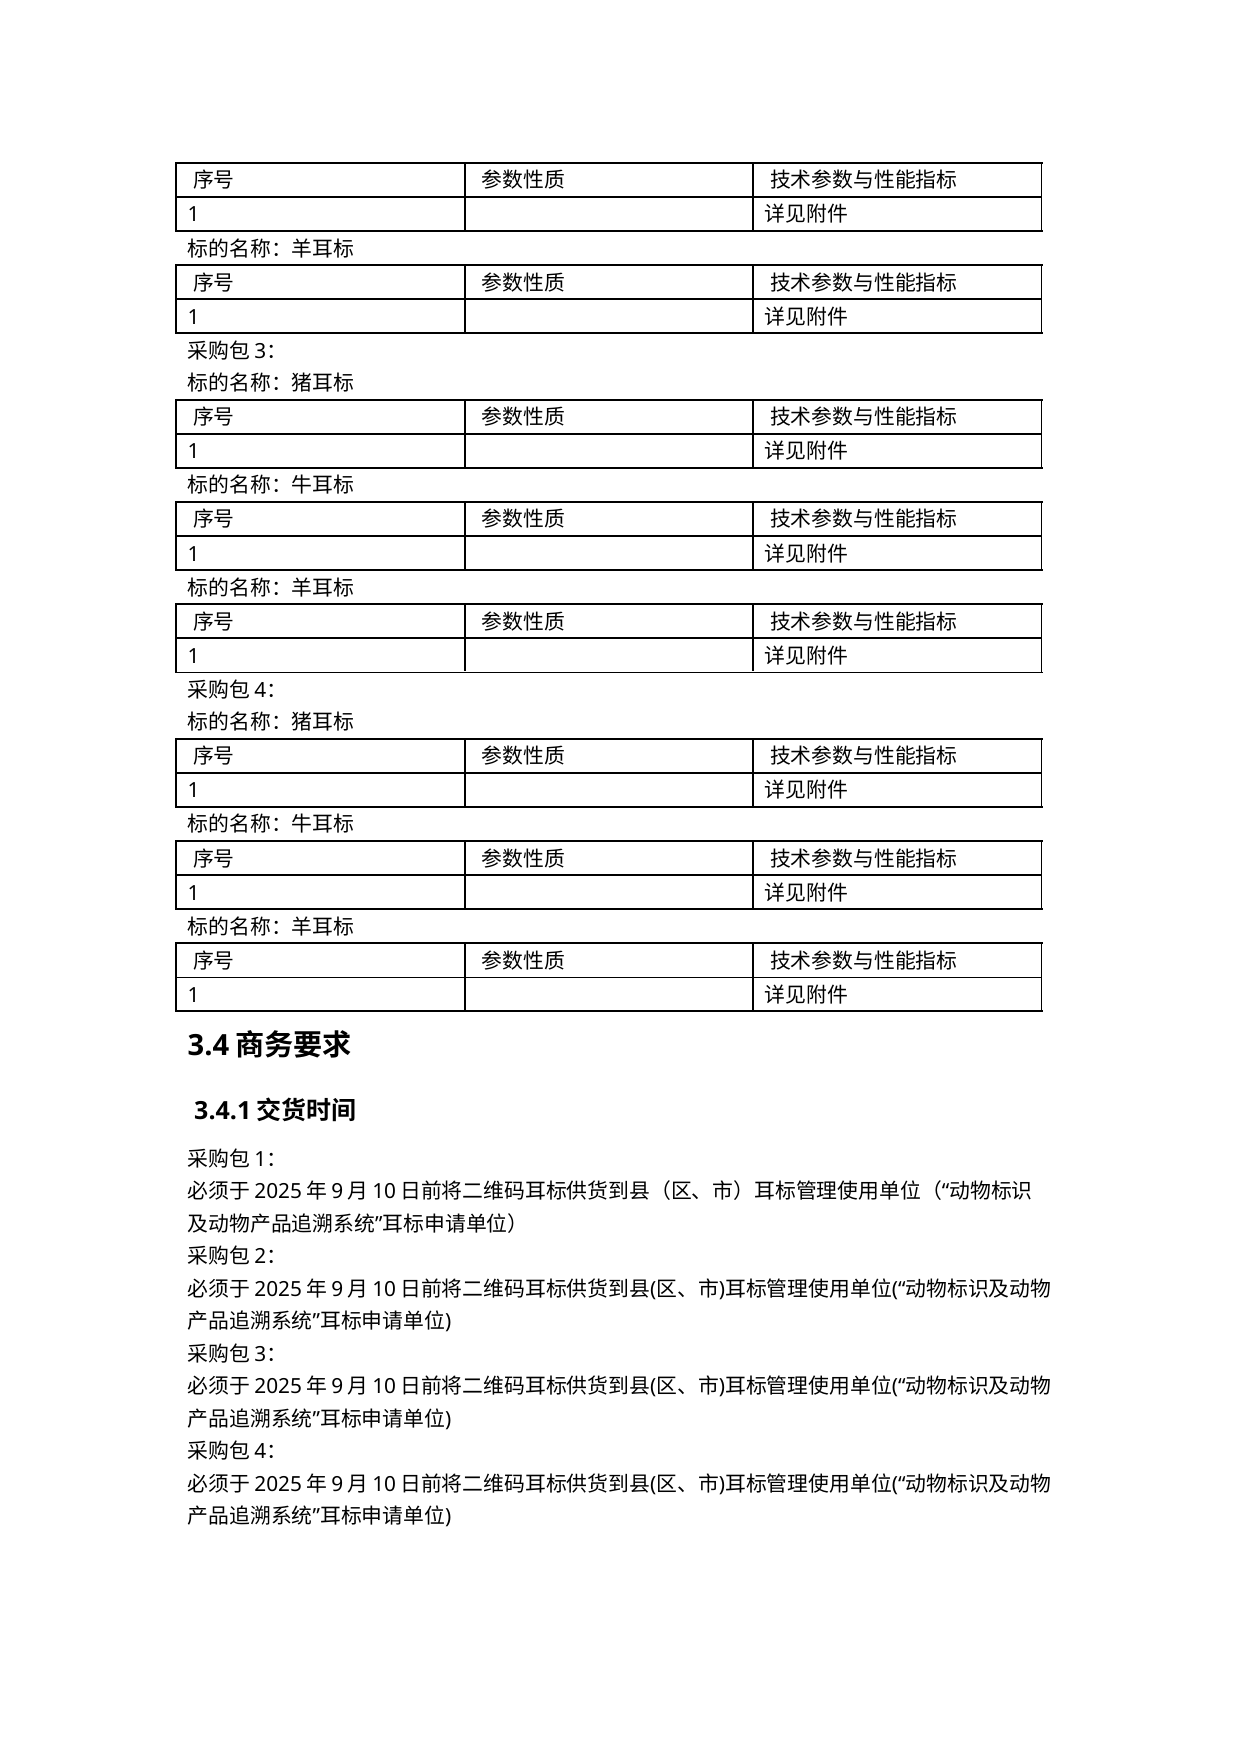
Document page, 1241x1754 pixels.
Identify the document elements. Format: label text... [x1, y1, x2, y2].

table_cell 1 [177, 435, 464, 467]
table_cell 详见附件 [754, 774, 1041, 806]
text 必须于2025年9月10日前将二维码耳标供货到县(区、市)耳标管理使用单位(“动物标识及动物产品追溯系统”耳标申请单位) [187, 1369, 1053, 1434]
table_header 技术参数与性能指标 [754, 503, 1041, 535]
table_cell 详见附件 [754, 639, 1041, 671]
table_cell 1 [177, 537, 464, 569]
text 标的名称：羊耳标 [187, 571, 1053, 603]
table_header 序号 [177, 842, 464, 874]
table_cell [466, 639, 752, 671]
text 标的名称：牛耳标 [187, 808, 1053, 840]
table_header 技术参数与性能指标 [754, 164, 1041, 196]
text 采购包4： [187, 673, 1053, 705]
table_header 参数性质 [466, 401, 752, 433]
text 采购包3： [187, 1337, 1053, 1369]
table_cell 详见附件 [754, 876, 1041, 908]
text 采购包1： [187, 1142, 1053, 1174]
table_header 参数性质 [466, 842, 752, 874]
table_cell 详见附件 [754, 435, 1041, 467]
table_cell 详见附件 [754, 537, 1041, 569]
table_header 序号 [177, 944, 464, 976]
text 标的名称：猪耳标 [187, 705, 1053, 738]
table_header 参数性质 [466, 266, 752, 298]
table_header 技术参数与性能指标 [754, 740, 1041, 772]
table_cell 1 [177, 639, 464, 671]
table_header 序号 [177, 164, 464, 196]
text 标的名称：羊耳标 [187, 910, 1053, 942]
table_cell [466, 435, 752, 467]
table_cell 1 [177, 978, 464, 1010]
table_cell 详见附件 [754, 198, 1041, 230]
table_cell 1 [177, 300, 464, 332]
table_header 技术参数与性能指标 [754, 605, 1041, 637]
table_header 参数性质 [466, 503, 752, 535]
table_cell 详见附件 [754, 978, 1041, 1010]
text 必须于2025年9月10日前将二维码耳标供货到县（区、市）耳标管理使用单位（“动物标识及动物产品追溯系统”耳标申请单位） [187, 1174, 1053, 1239]
text 必须于2025年9月10日前将二维码耳标供货到县(区、市)耳标管理使用单位(“动物标识及动物产品追溯系统”耳标申请单位) [187, 1467, 1053, 1532]
text 标的名称：猪耳标 [187, 366, 1053, 399]
table_cell 1 [177, 198, 464, 230]
table_header 参数性质 [466, 944, 752, 976]
table_header 参数性质 [466, 740, 752, 772]
table_cell [466, 300, 752, 332]
table_cell [466, 978, 752, 1010]
table_header 序号 [177, 401, 464, 433]
text 3.4商务要求 [187, 1012, 1053, 1077]
table_cell 1 [177, 876, 464, 908]
text 3.4.1交货时间 [187, 1077, 1053, 1142]
text 采购包3： [187, 334, 1053, 366]
table_header 序号 [177, 503, 464, 535]
table_header 技术参数与性能指标 [754, 401, 1041, 433]
text 采购包2： [187, 1239, 1053, 1272]
table_header 序号 [177, 740, 464, 772]
table_cell [466, 876, 752, 908]
text 标的名称：羊耳标 [187, 232, 1053, 264]
table_cell [466, 537, 752, 569]
table_header 序号 [177, 605, 464, 637]
table_header 参数性质 [466, 605, 752, 637]
table_cell 详见附件 [754, 300, 1041, 332]
table_header 技术参数与性能指标 [754, 266, 1041, 298]
table_header 技术参数与性能指标 [754, 842, 1041, 874]
table_header 技术参数与性能指标 [754, 944, 1041, 976]
table_cell [466, 198, 752, 230]
text 必须于2025年9月10日前将二维码耳标供货到县(区、市)耳标管理使用单位(“动物标识及动物产品追溯系统”耳标申请单位) [187, 1272, 1053, 1337]
table_cell 1 [177, 774, 464, 806]
table_header 序号 [177, 266, 464, 298]
text 标的名称：牛耳标 [187, 468, 1053, 501]
table_header 参数性质 [466, 164, 752, 196]
table_cell [466, 774, 752, 806]
text 采购包4： [187, 1434, 1053, 1467]
